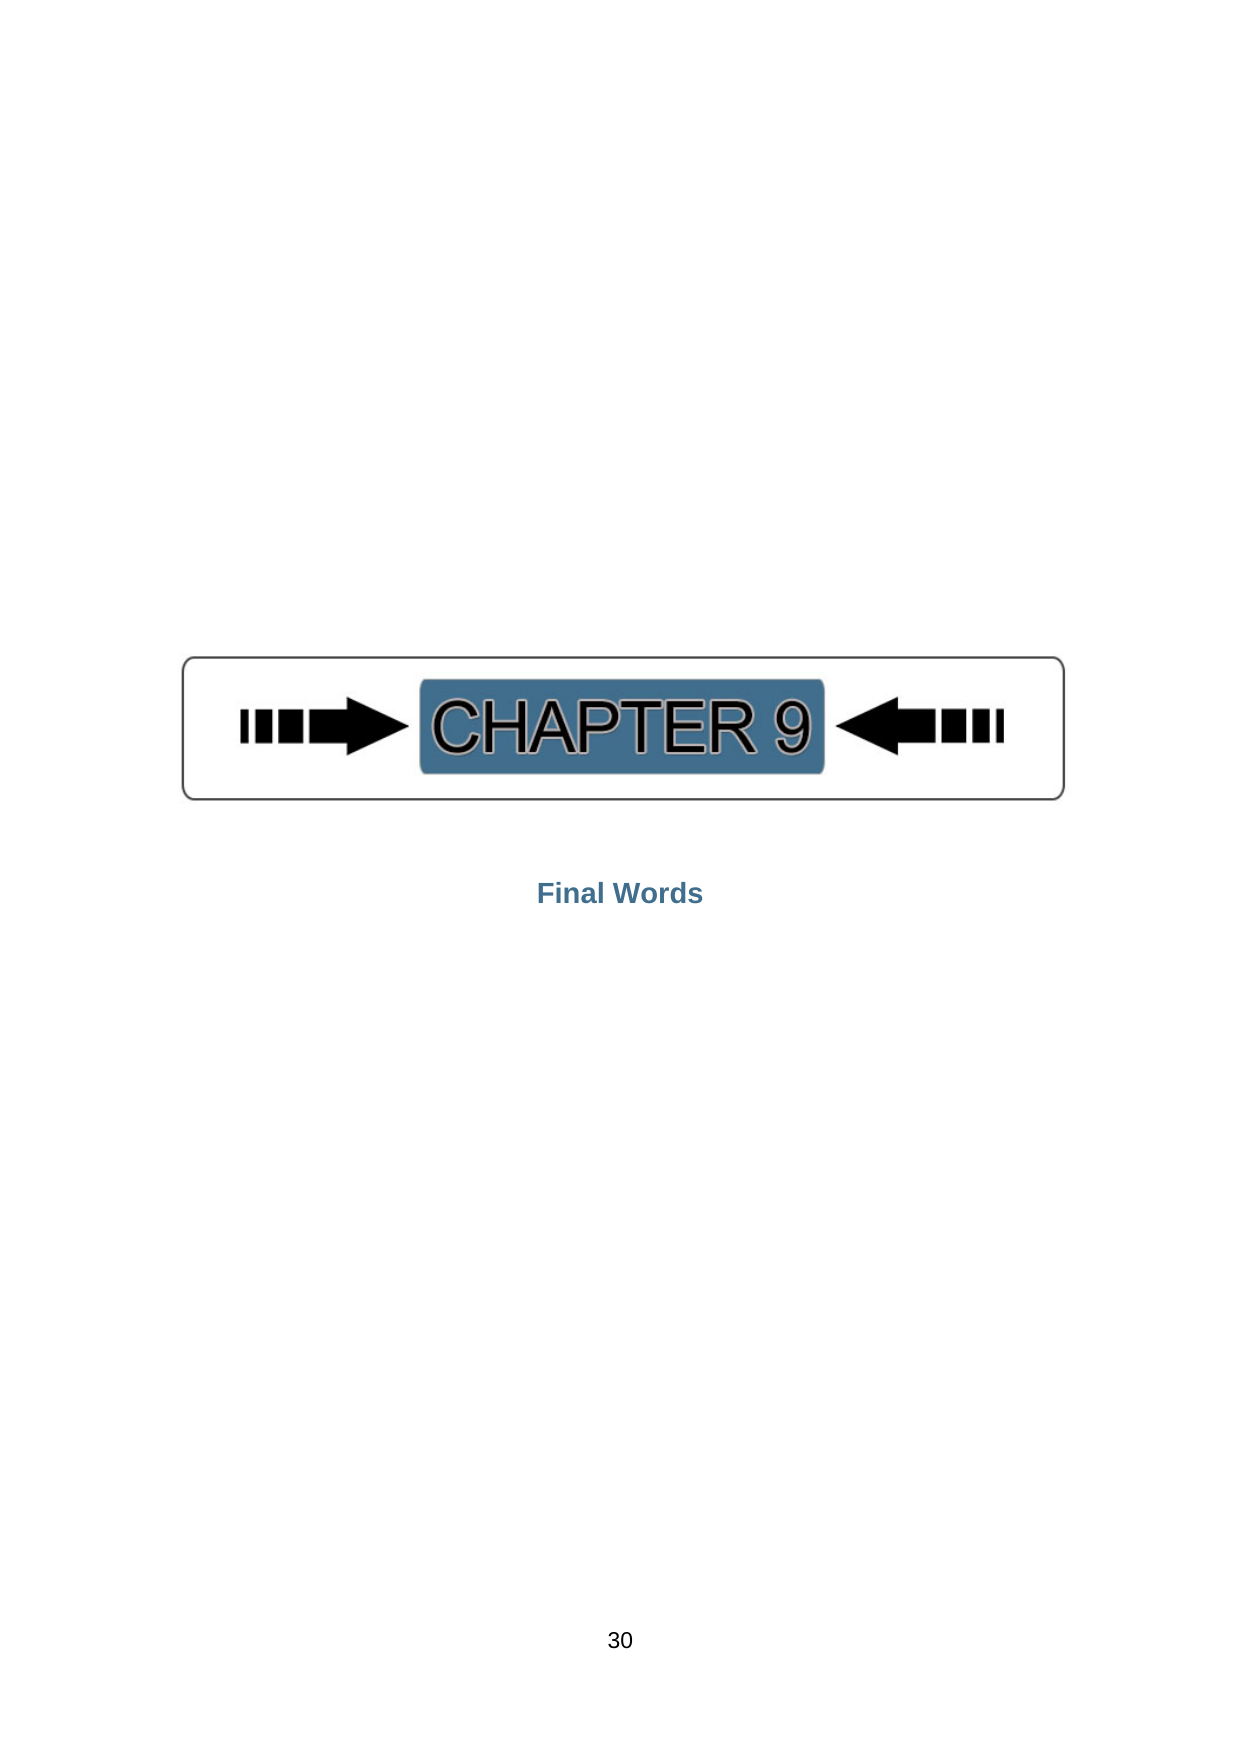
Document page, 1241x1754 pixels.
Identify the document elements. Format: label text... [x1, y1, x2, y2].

picture [150, 634, 1091, 823]
subtitle Final Words [150, 877, 1090, 910]
